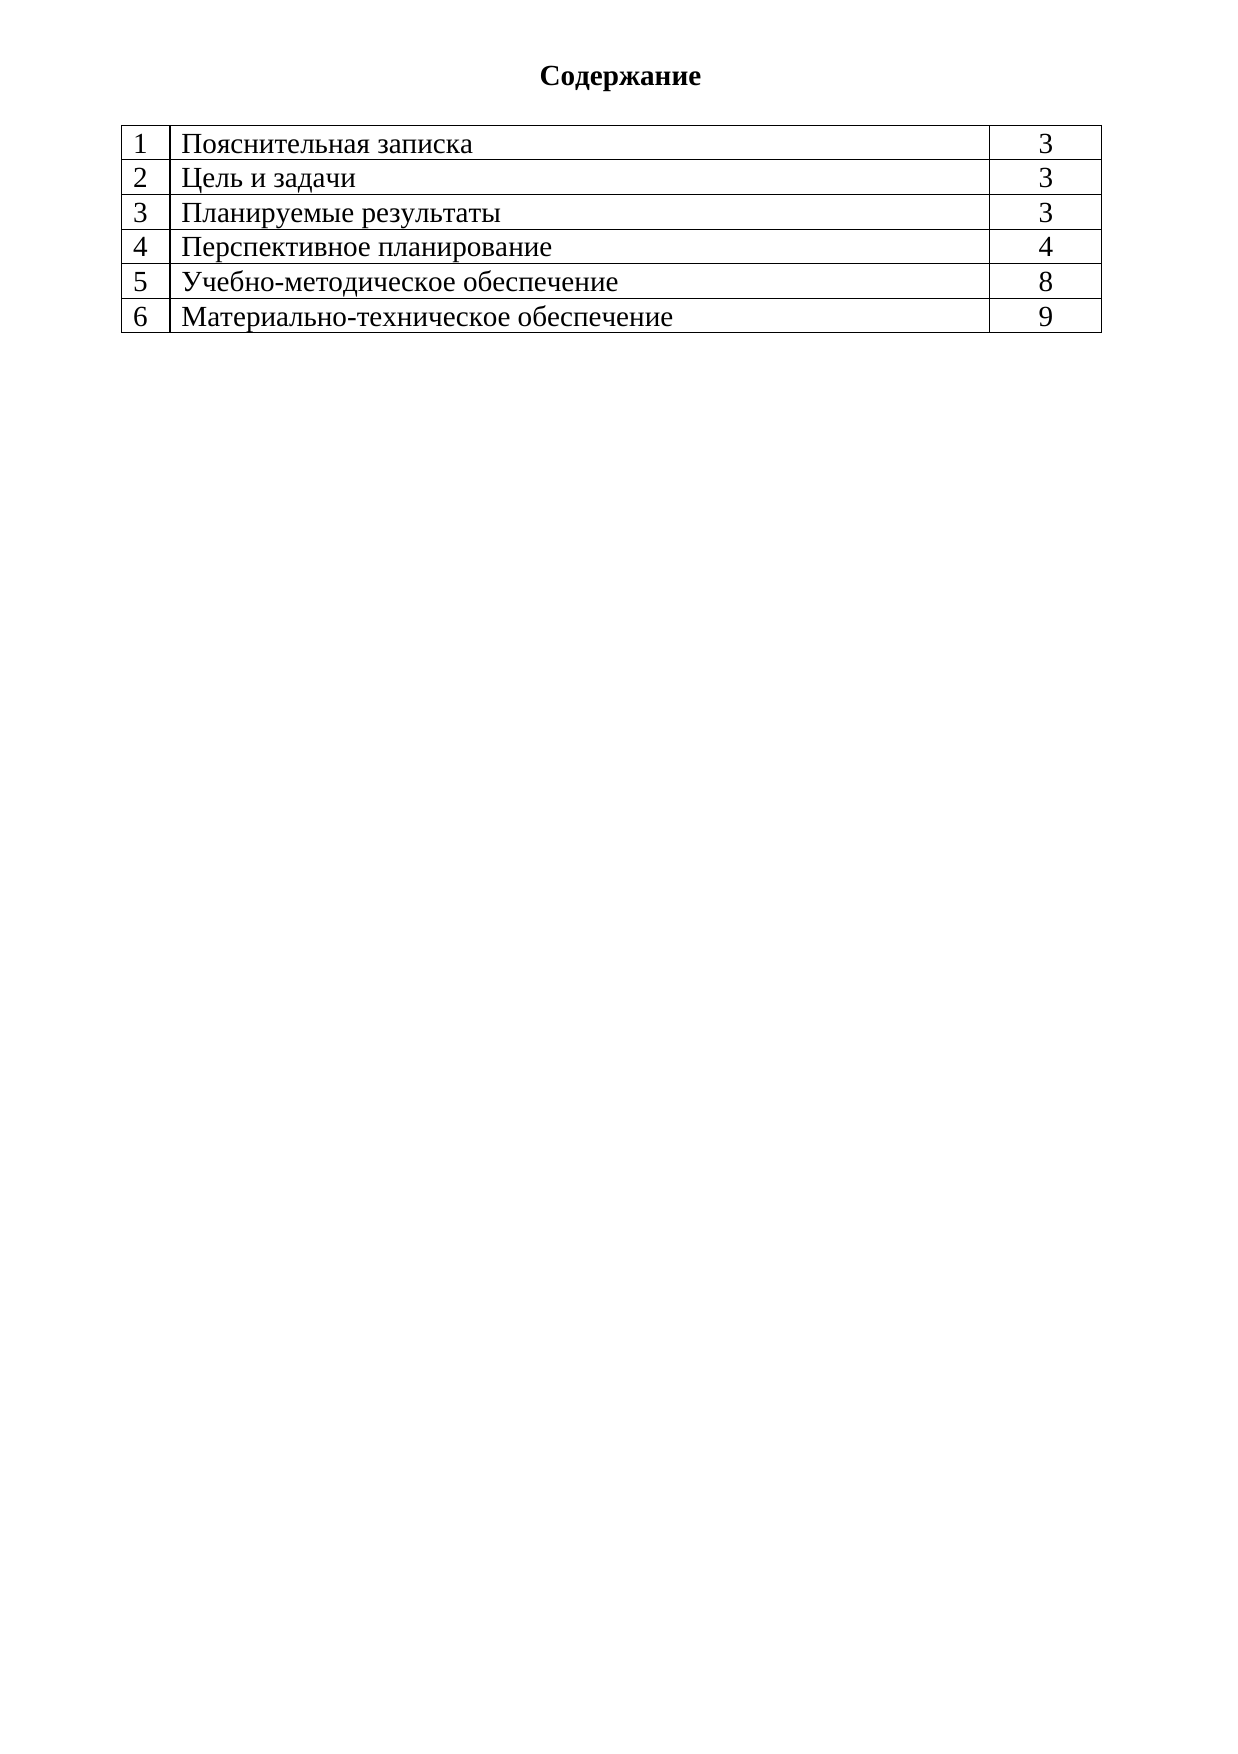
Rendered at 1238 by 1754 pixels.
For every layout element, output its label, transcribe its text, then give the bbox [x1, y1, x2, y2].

table_cell 3 [122, 195, 169, 228]
table_cell 4 [122, 230, 169, 263]
table_cell 9 [990, 299, 1101, 332]
table_cell 6 [122, 299, 169, 332]
table_header 1 [122, 126, 169, 159]
table_cell 4 [990, 230, 1101, 263]
table_cell Планируемые результаты [171, 195, 989, 228]
table_header 3 [990, 126, 1101, 159]
table_cell Цель и задачи [171, 160, 989, 194]
table_header Пояснительная записка [171, 126, 989, 159]
table_cell 3 [990, 160, 1101, 194]
table_cell Материально-техническое обеспечение [171, 299, 989, 332]
table_cell Перспективное планирование [171, 230, 989, 263]
table_cell 3 [990, 195, 1101, 228]
table_cell 2 [122, 160, 169, 194]
table_cell 5 [122, 264, 169, 298]
table_cell 8 [990, 264, 1101, 298]
table_cell Учебно-методическое обеспечение [171, 264, 989, 298]
text Содержание [133, 58, 1107, 91]
